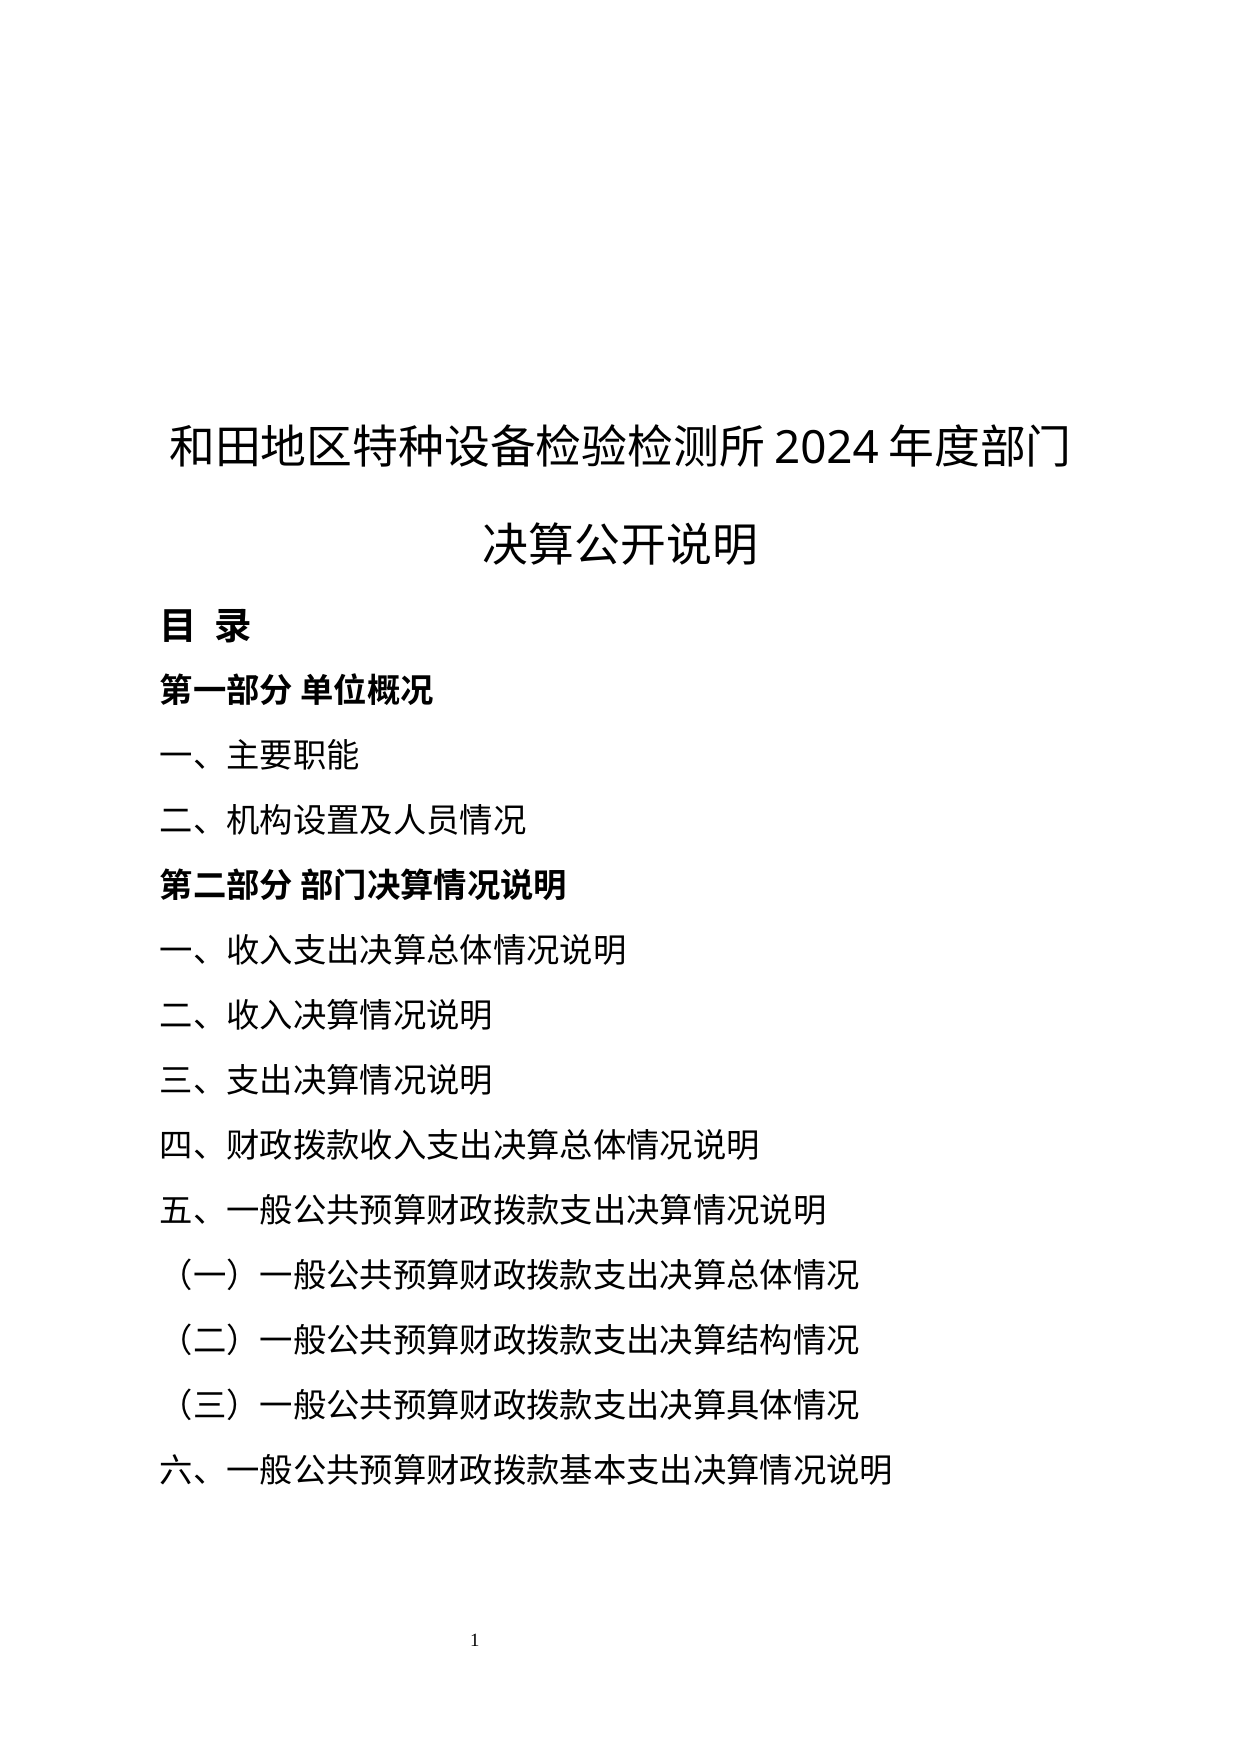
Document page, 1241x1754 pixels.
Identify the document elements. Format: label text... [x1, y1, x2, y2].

text （三）一般公共预算财政拨款支出决算具体情况 [159, 1370, 1081, 1435]
text 六、一般公共预算财政拨款基本支出决算情况说明 [159, 1435, 1081, 1500]
text 目 录 [159, 590, 1081, 655]
text 二、机构设置及人员情况 [159, 785, 1081, 850]
text （二）一般公共预算财政拨款支出决算结构情况 [159, 1305, 1081, 1370]
text 三、支出决算情况说明 [159, 1045, 1081, 1110]
text 二、收入决算情况说明 [159, 980, 1081, 1045]
text 第二部分 部门决算情况说明 [159, 850, 1081, 915]
text 一、主要职能 [159, 720, 1081, 785]
text 一、收入支出决算总体情况说明 [159, 915, 1081, 980]
text 第一部分 单位概况 [159, 655, 1081, 720]
text 五、一般公共预算财政拨款支出决算情况说明 [159, 1175, 1081, 1240]
text （一）一般公共预算财政拨款支出决算总体情况 [159, 1240, 1081, 1305]
text 和田地区特种设备检验检测所2024年度部门决算公开说明 [159, 395, 1081, 590]
text 四、财政拨款收入支出决算总体情况说明 [159, 1110, 1081, 1175]
